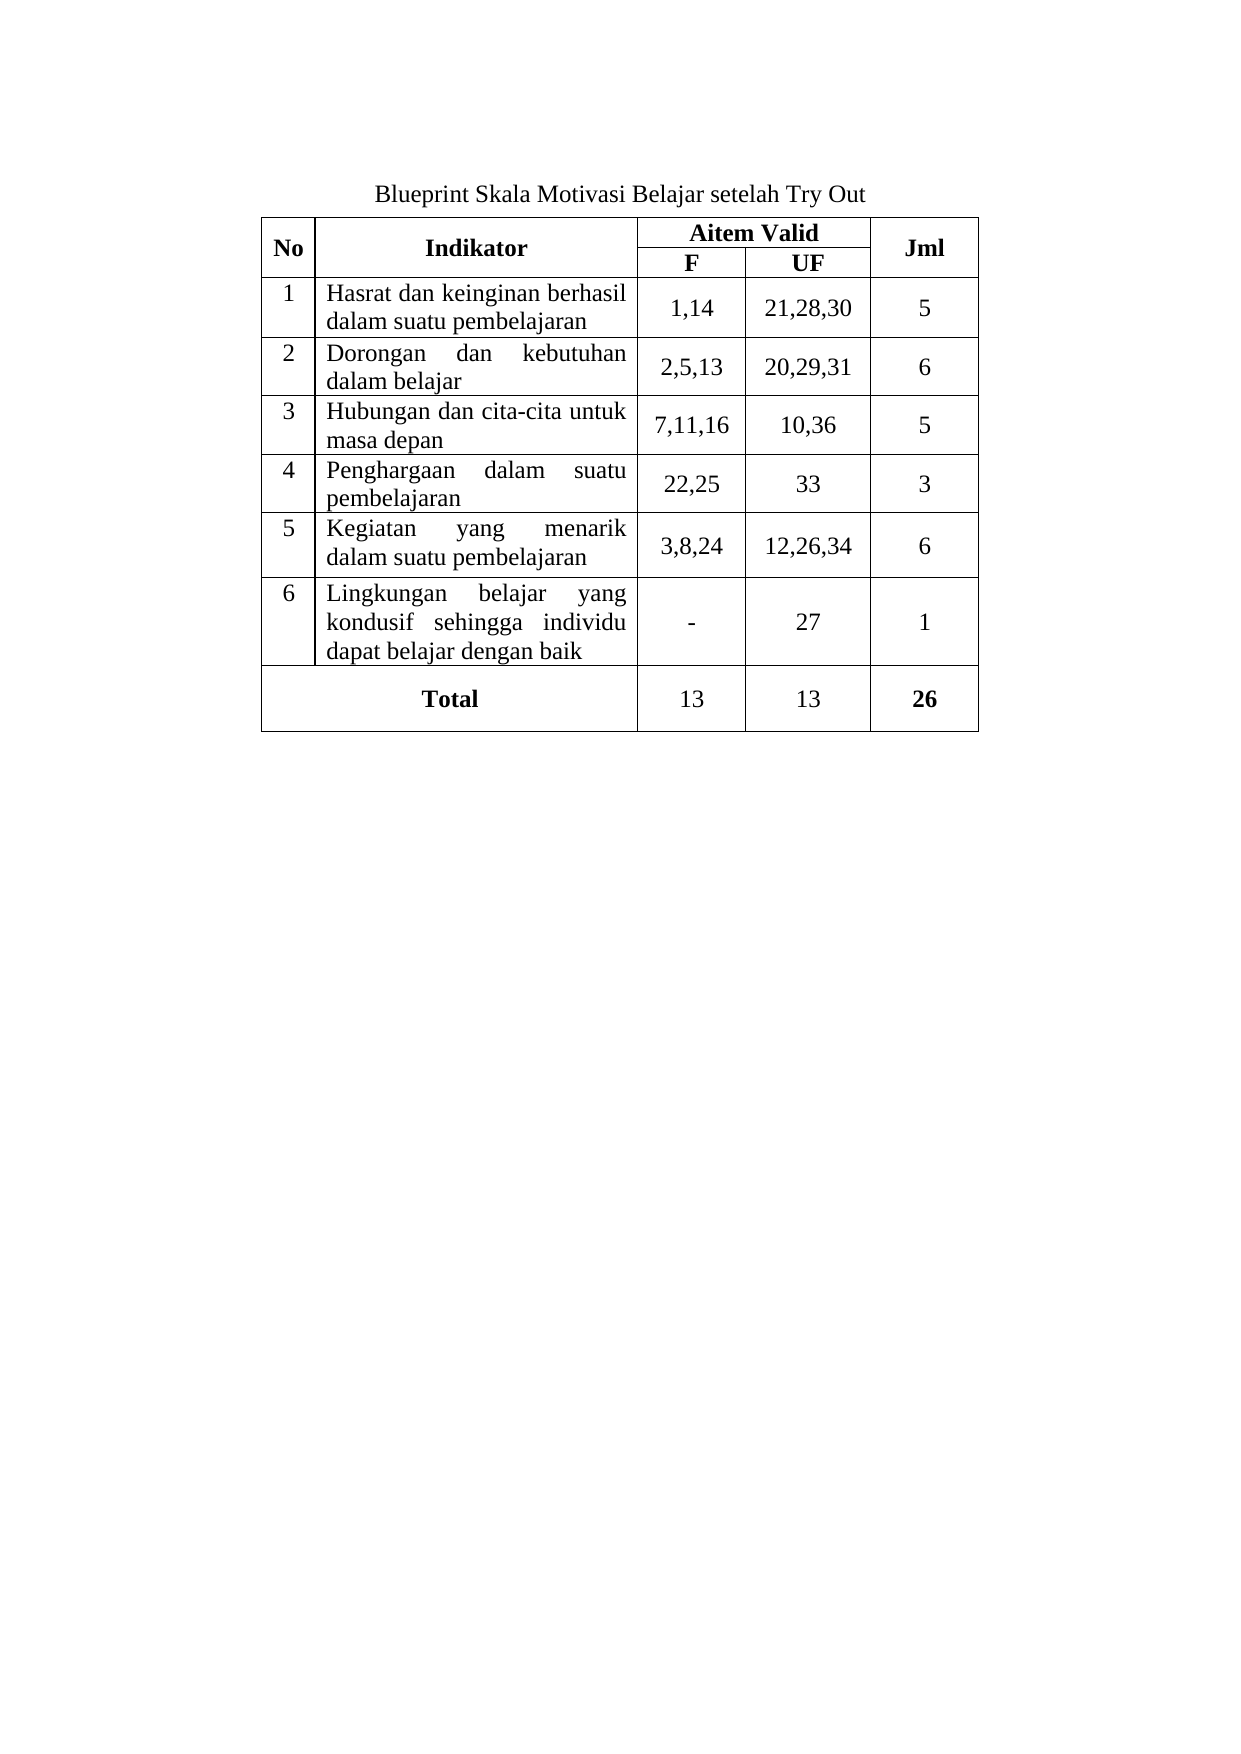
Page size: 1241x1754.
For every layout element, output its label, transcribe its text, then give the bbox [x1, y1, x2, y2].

table_cell 21,28,30 [746, 278, 870, 337]
table_cell UF [746, 248, 870, 277]
table_cell 6 [871, 513, 978, 577]
table_cell Kegiatan yang menarik dalam suatu pembelajaran [316, 513, 637, 577]
table_cell F [638, 248, 745, 277]
table_cell 2 [262, 338, 314, 395]
table_cell 12,26,34 [746, 513, 870, 577]
table_header No [262, 218, 314, 277]
table_cell Dorongan dan kebutuhan dalam belajar [316, 338, 637, 395]
table_cell 20,29,31 [746, 338, 870, 395]
table_cell 27 [746, 578, 870, 664]
table_cell 7,11,16 [638, 396, 745, 454]
table_cell 4 [262, 455, 314, 512]
table_cell Lingkungan belajar yang kondusif sehingga individu dapat belajar dengan baik [316, 578, 637, 664]
table_cell 5 [262, 513, 314, 577]
table_cell 10,36 [746, 396, 870, 454]
table_cell Total [262, 666, 637, 731]
table_cell 1 [262, 278, 314, 337]
table_cell 3 [262, 396, 314, 454]
table_cell 13 [746, 666, 870, 731]
table_cell 5 [871, 396, 978, 454]
table_cell 5 [871, 278, 978, 337]
table_cell 2,5,13 [638, 338, 745, 395]
table_cell Hubungan dan cita-cita untuk masa depan [316, 396, 637, 454]
table_cell 6 [871, 338, 978, 395]
table_cell Penghargaan dalam suatu pembelajaran [316, 455, 637, 512]
table_cell 1 [871, 578, 978, 664]
table_cell 13 [638, 666, 745, 731]
table_header Aitem Valid [638, 218, 870, 247]
table_header Jml [871, 218, 978, 277]
table_cell 26 [871, 666, 978, 731]
table_cell - [638, 578, 745, 664]
table_cell 22,25 [638, 455, 745, 512]
table_cell Hasrat dan keinginan berhasil dalam suatu pembelajaran [316, 278, 637, 337]
table_cell 3,8,24 [638, 513, 745, 577]
table_cell 3 [871, 455, 978, 512]
table_cell 33 [746, 455, 870, 512]
table_cell 6 [262, 578, 314, 664]
table_cell 1,14 [638, 278, 745, 337]
text Blueprint Skala Motivasi Belajar setelah Try Out [187, 179, 1053, 207]
table_header Indikator [316, 218, 637, 277]
